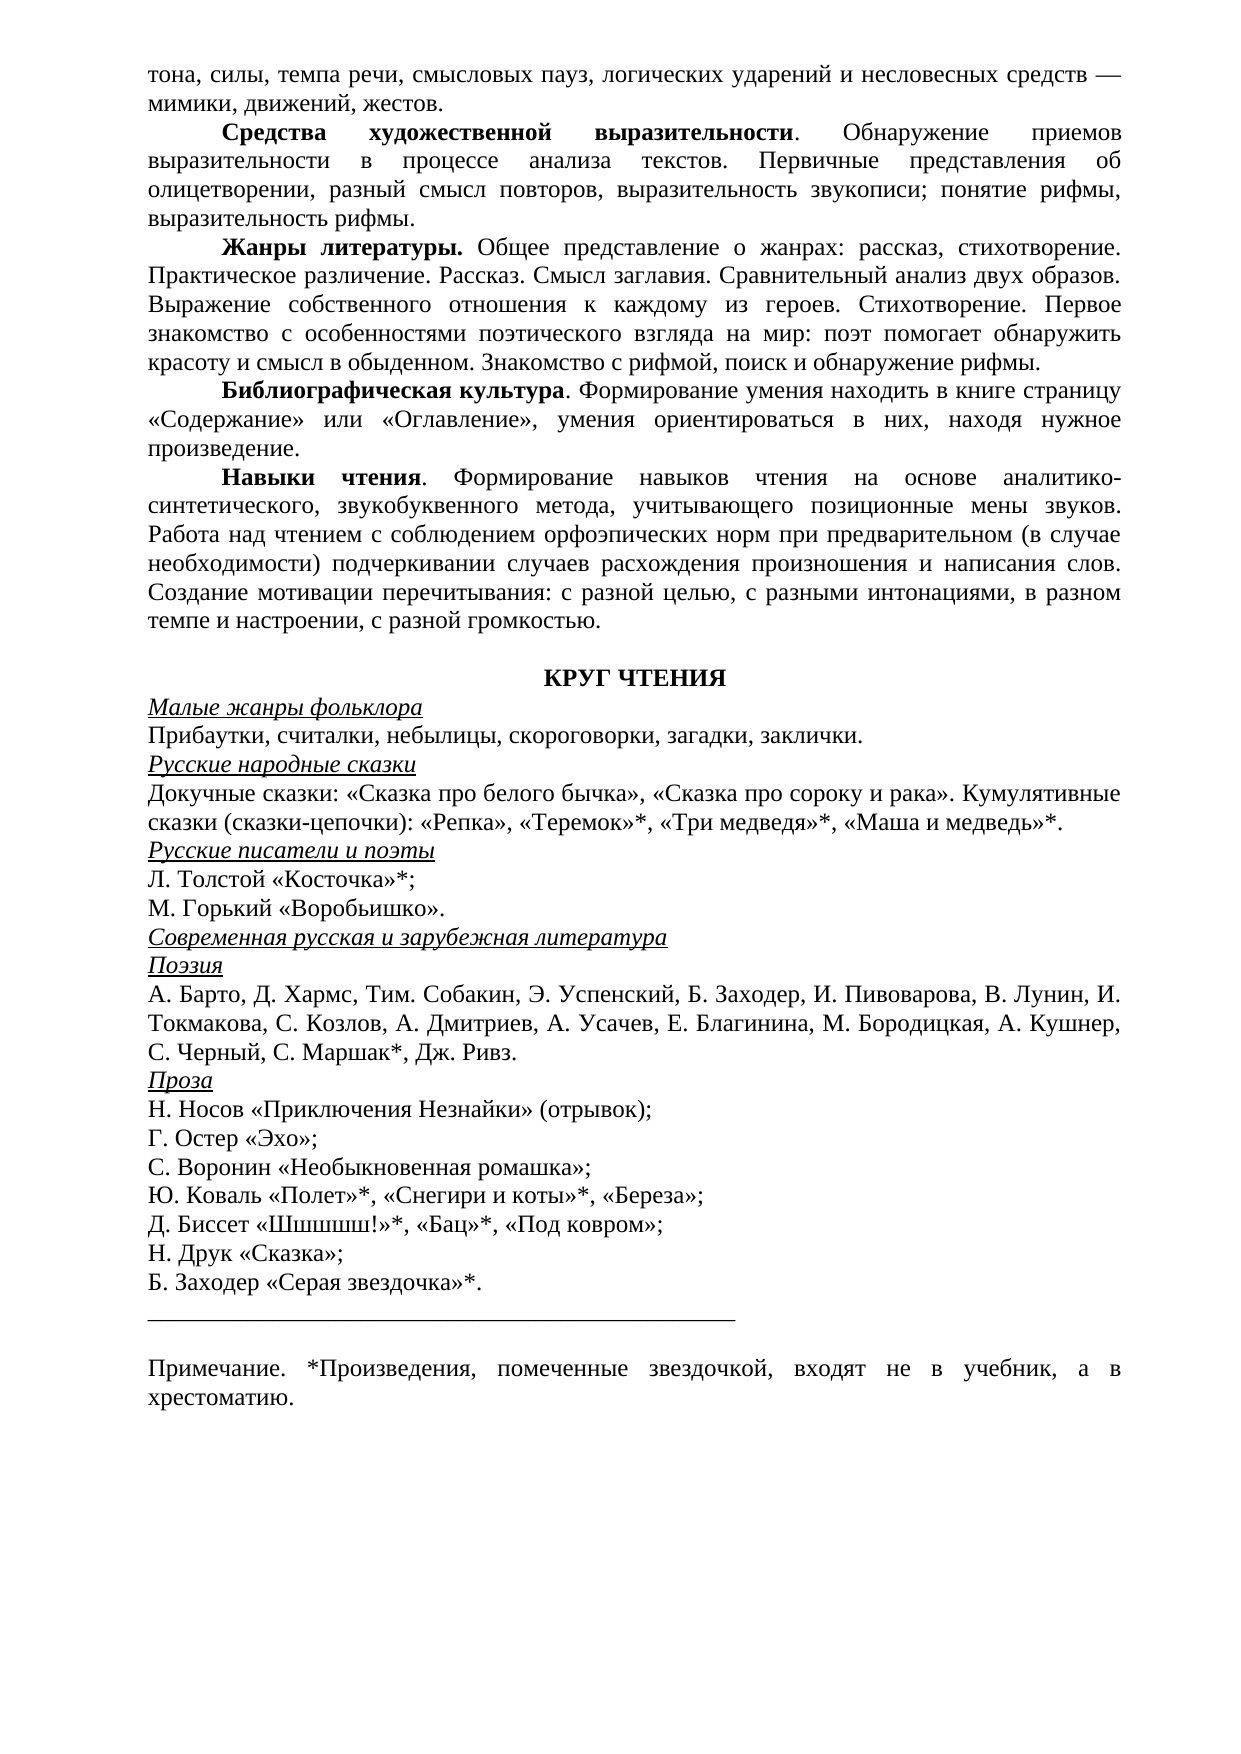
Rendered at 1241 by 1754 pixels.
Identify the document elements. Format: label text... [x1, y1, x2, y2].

text Жанры литературы. Общее представление о жанрах: рассказ, стихотворение. Практическое различение. Рассказ. Смысл заглавия. Сравнительный анализ двух образов. Выражение собственного отношения к каждому из героев. Стихотворение. Первое знакомство с особенностями поэтического взгляда на мир: поэт помогает обнаружить красоту и смысл в обыденном. Знакомство с рифмой, поиск и обнаружение рифмы. [148, 232, 1122, 375]
text Н. Носов «Приключения Незнайки» (отрывок); [148, 1094, 1122, 1123]
text КРУГ ЧТЕНИЯ [148, 663, 1122, 692]
text Г. Остер «Эхо»; [148, 1123, 1122, 1152]
text М. Горький «Воробьишко». [148, 893, 1122, 922]
text Малые жанры фольклора [148, 692, 1122, 720]
text Прибаутки, считалки, небылицы, скороговорки, загадки, заклички. [148, 720, 1122, 749]
text Ю. Коваль «Полет»*, «Снегири и коты»*, «Береза»; [148, 1180, 1122, 1209]
text _______________________________________________ [148, 1295, 1122, 1324]
text С. Воронин «Необыкновенная ромашка»; [148, 1152, 1122, 1180]
text Современная русская и зарубежная литература [148, 922, 1122, 950]
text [148, 59, 1122, 117]
text Н. Друк «Сказка»; [148, 1238, 1122, 1267]
text Докучные сказки: «Сказка про белого бычка», «Сказка про сороку и рака». Кумулятивные сказки (сказки-цепочки): «Репка», «Теремок»*, «Три медведя»*, «Маша и медведь»*. [148, 778, 1122, 835]
text Библиографическая культура. Формирование умения находить в книге страницу «Содержание» или «Оглавление», умения ориентироваться в них, находя нужное произведение. [148, 375, 1122, 462]
text Проза [148, 1065, 1122, 1094]
text Русские народные сказки [148, 749, 1122, 778]
text Л. Толстой «Косточка»*; [148, 864, 1122, 893]
text А. Барто, Д. Хармс, Тим. Собакин, Э. Успенский, Б. Заходер, И. Пивоварова, В. Лунин, И. Токмакова, С. Козлов, А. Дмитриев, А. Усачев, Е. Благинина, М. Бородицкая, А. Кушнер, С. Черный, С. Маршак*, Дж. Ривз. [148, 979, 1122, 1065]
text Примечание. *Произведения, помеченные звездочкой, входят не в учебник, а в хрестоматию. [148, 1353, 1122, 1410]
text Поэзия [148, 950, 1122, 979]
text Русские писатели и поэты [148, 835, 1122, 864]
text Д. Биссет «Шшшшш!»*, «Бац»*, «Под ковром»; [148, 1209, 1122, 1238]
text Б. Заходер «Серая звездочка»*. [148, 1267, 1122, 1295]
text Навыки чтения. Формирование навыков чтения на основе аналитико-синтетического, звукобуквенного метода, учитывающего позиционные мены звуков. Работа над чтением с соблюдением орфоэпических норм при предварительном (в случае необходимости) подчеркивании случаев расхождения произношения и написания слов. Создание мотивации перечитывания: с разной целью, с разными интонациями, в разном темпе и настроении, с разной громкостью. [148, 462, 1122, 634]
text Средства художественной выразительности. Обнаружение приемов выразительности в процессе анализа текстов. Первичные представления об олицетворении, разный смысл повторов, выразительность звукописи; понятие рифмы, выразительность рифмы. [148, 117, 1122, 232]
